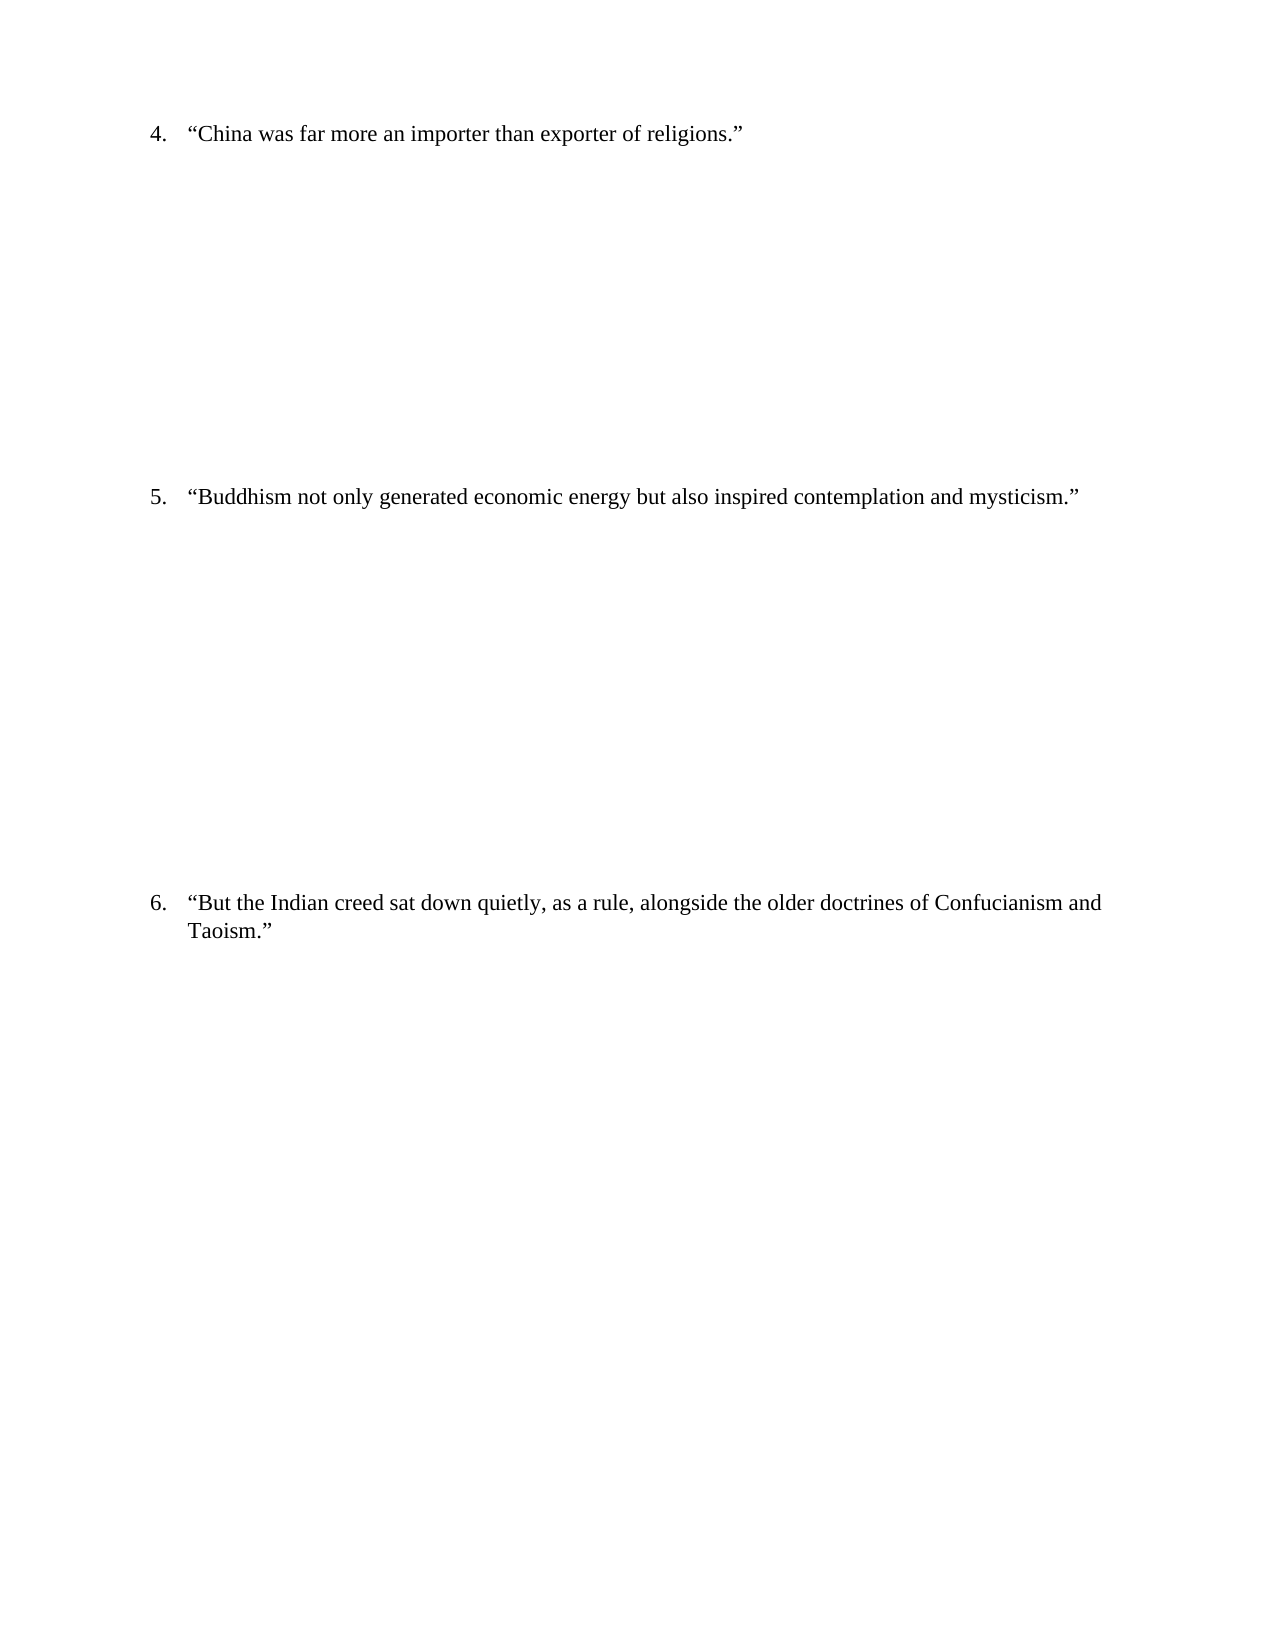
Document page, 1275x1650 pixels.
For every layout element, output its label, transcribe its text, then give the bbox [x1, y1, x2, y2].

list “But the Indian creed sat down quietly, as a rule, alongside the older doctrines of Confucianism and Taoism.” [150, 889, 1125, 943]
list “Buddhism not only generated economic energy but also inspired contemplation and mysticism.” [150, 483, 1125, 509]
list “China was far more an importer than exporter of religions.” [150, 120, 1125, 146]
